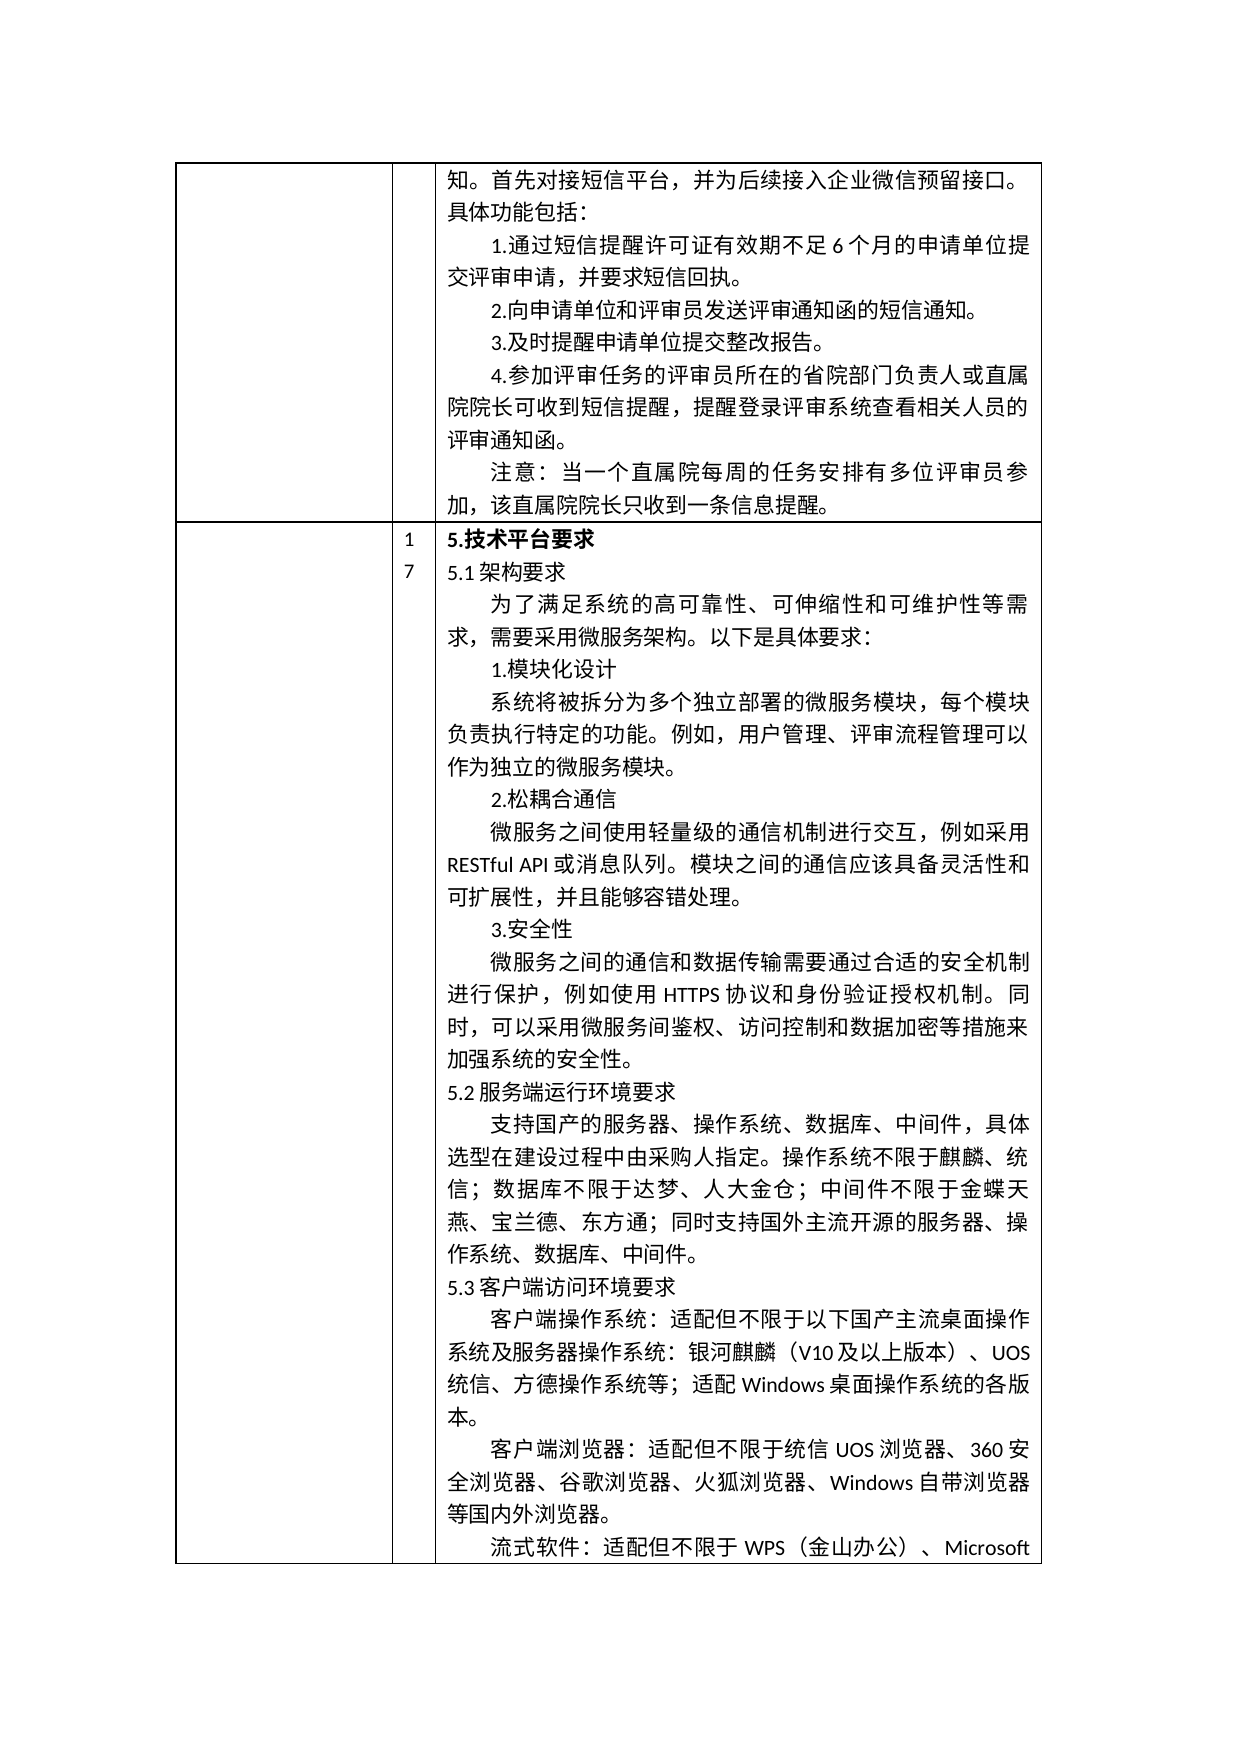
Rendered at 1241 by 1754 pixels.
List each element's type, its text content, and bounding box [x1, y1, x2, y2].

table_cell 17 [393, 523, 435, 1563]
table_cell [436, 523, 1041, 1563]
table_cell [177, 164, 392, 521]
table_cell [436, 164, 1041, 521]
table_cell [177, 523, 392, 1563]
table_cell 16 [393, 164, 435, 521]
